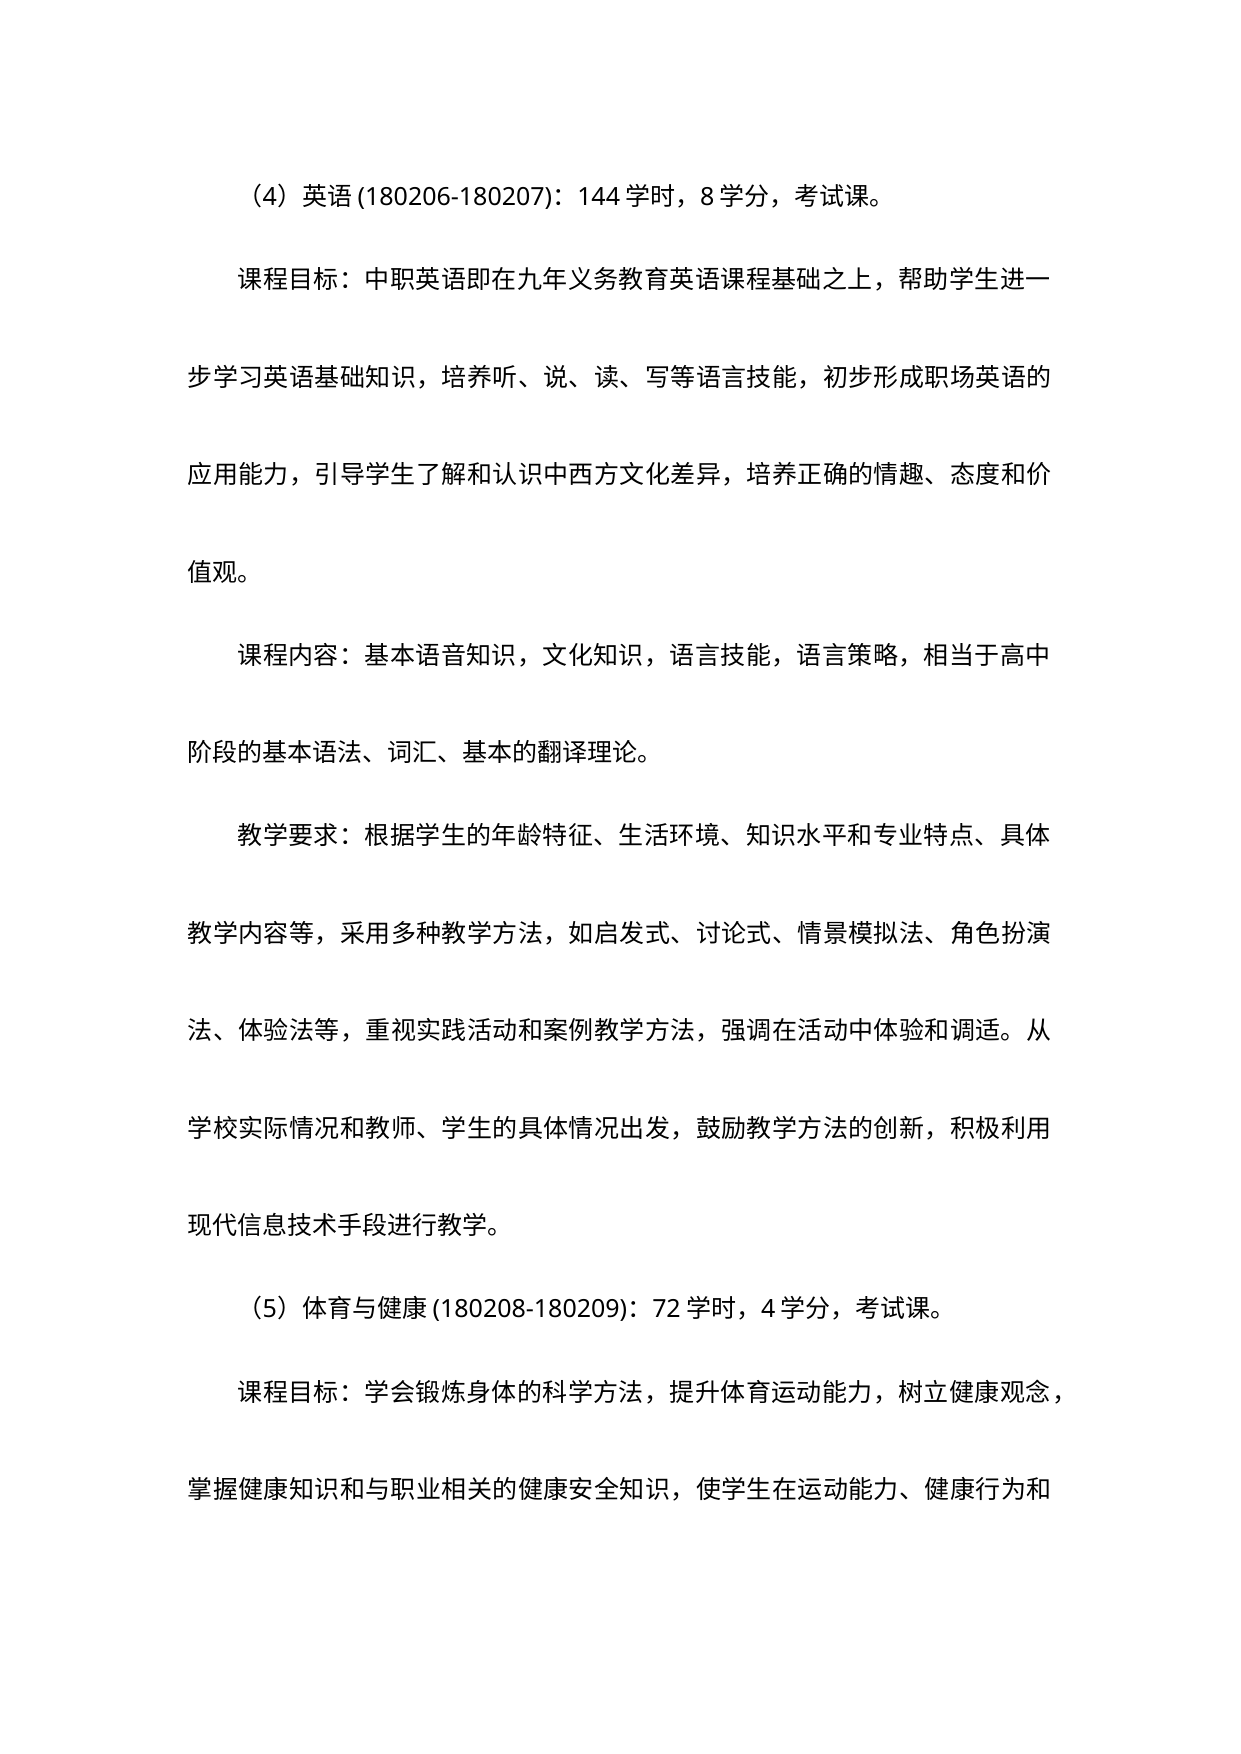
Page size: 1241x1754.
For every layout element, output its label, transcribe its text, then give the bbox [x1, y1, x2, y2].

text （5）体育与健康 (180208-180209)：72学时，4学分，考试课。 [187, 1274, 1053, 1339]
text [187, 1358, 1053, 1520]
text 教学要求：根据学生的年龄特征、生活环境、知识水平和专业特点、具体教学内容等，采用多种教学方法，如启发式、讨论式、情景模拟法、角色扮演法、体验法等，重视实践活动和案例教学方法，强调在活动中体验和调适。从学校实际情况和教师、学生的具体情况出发，鼓励教学方法的创新，积极利用现代信息技术手段进行教学。 [187, 801, 1053, 1256]
text 课程目标：中职英语即在九年义务教育英语课程基础之上，帮助学生进一步学习英语基础知识，培养听、说、读、写等语言技能，初步形成职场英语的应用能力，引导学生了解和认识中西方文化差异，培养正确的情趣、态度和价值观。 [187, 245, 1053, 603]
text （4）英语 (180206-180207)：144学时，8学分，考试课。 [187, 162, 1053, 227]
text 课程内容：基本语音知识，文化知识，语言技能，语言策略，相当于高中阶段的基本语法、词汇、基本的翻译理论。 [187, 621, 1053, 783]
